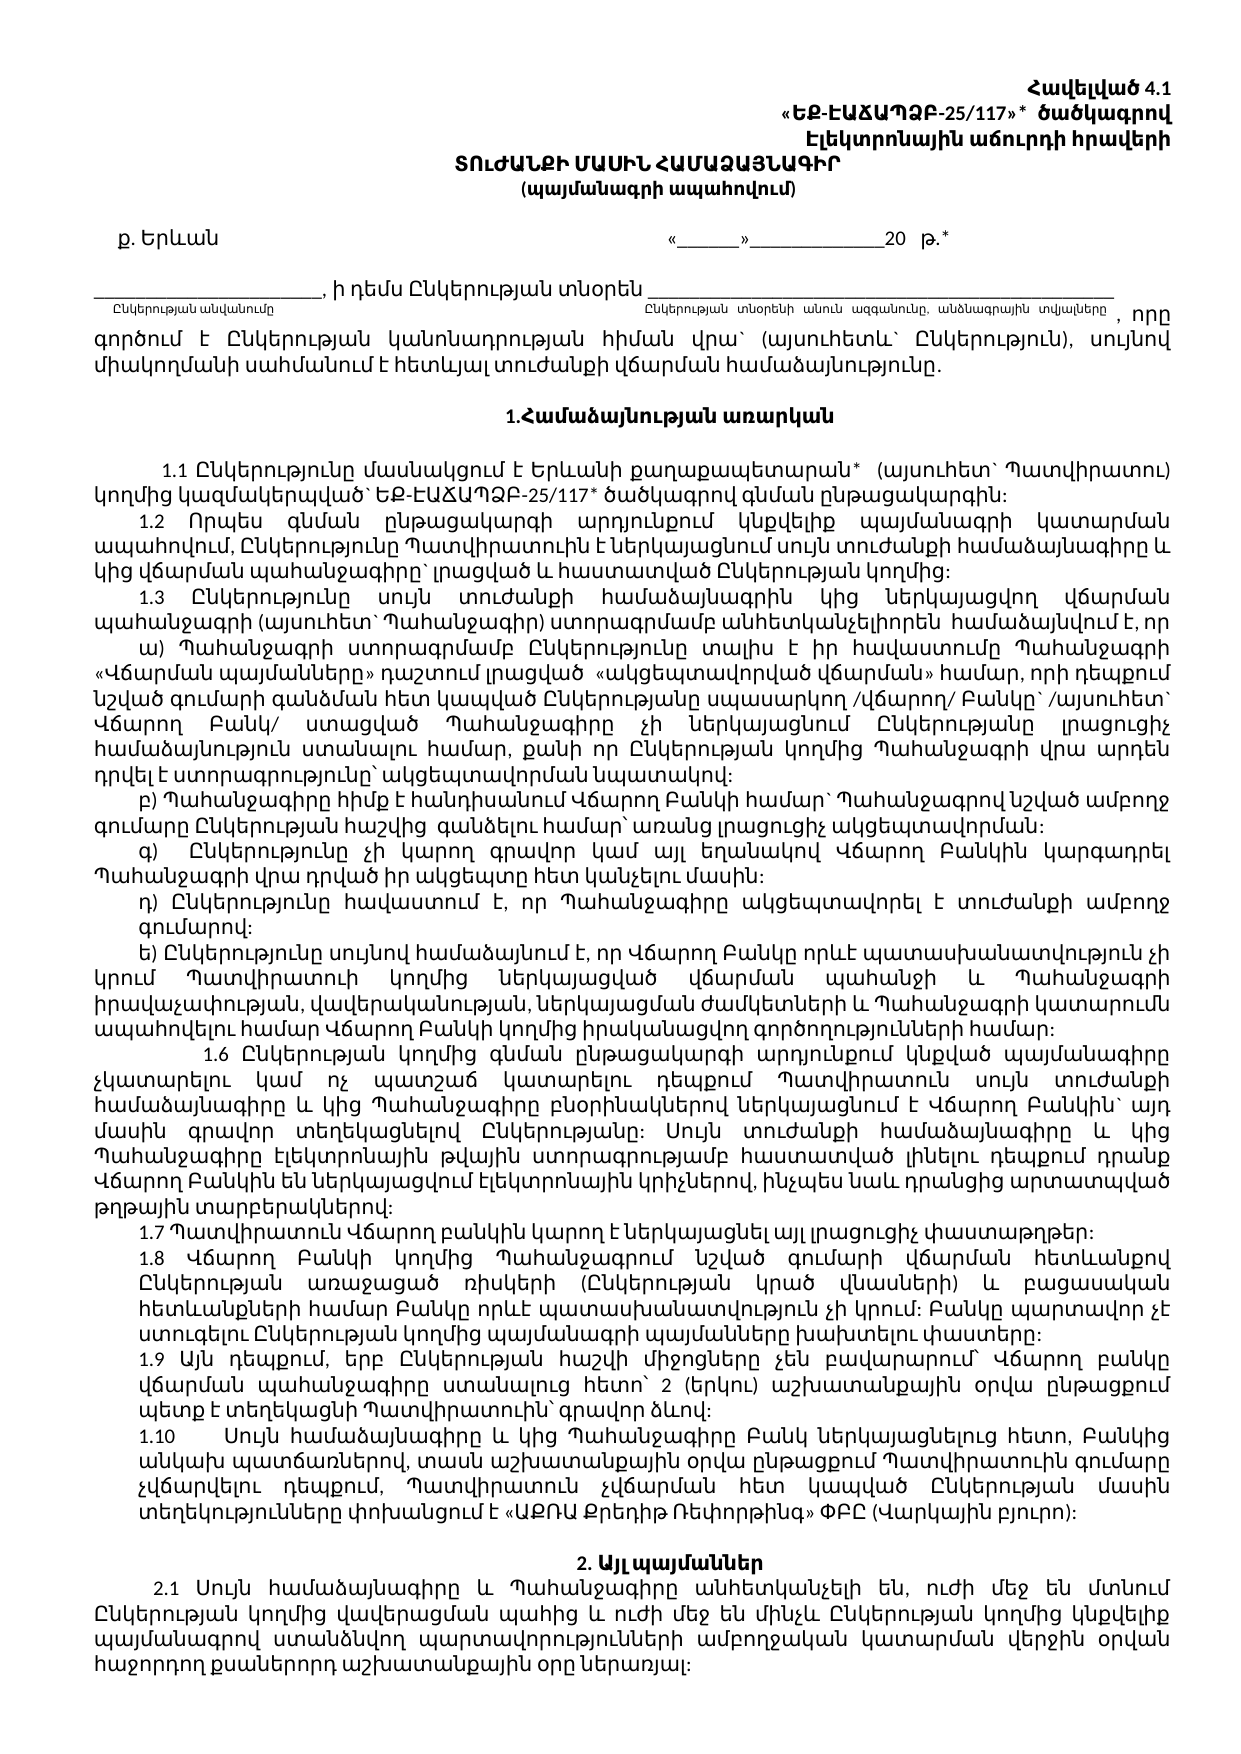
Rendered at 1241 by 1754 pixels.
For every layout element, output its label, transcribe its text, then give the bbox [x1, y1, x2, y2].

text 2. Այլ պայմաններ [169, 1550, 1171, 1575]
text բ) Պահանջագիրը հիմք է հանդիսանում Վճարող Բանկի համար` Պահանջագրով նշված ամբողջ գումարը Ընկերության հաշվից գանձելու համար՝ առանց լրացուցիչ ակցեպտավորման: [94, 787, 1171, 838]
text «ԵՔ-ԷԱՃԱՊՁԲ-25/117»* ծածկագրով [94, 100, 1171, 126]
text 2.1 Սույն համաձայնագիրը և Պահանջագիրը անհետկանչելի են, ուժի մեջ են մտնում Ընկերության կողմից վավերացման պահից և ուժի մեջ են մինչև Ընկերության կողմից կնքվելիք պայմանագրով ստանձնվող պարտավորությունների ամբողջական կատարման վերջին օրվան հաջորդող քսաներորդ աշխատանքային օրը ներառյալ: [94, 1575, 1171, 1677]
text ք. Երևան «______»_____________20 թ.* [94, 225, 1171, 250]
text 1.9 Այն դեպքում, երբ Ընկերության հաշվի միջոցները չեն բավարարում՝ Վճարող բանկը վճարման պահանջագիրը ստանալուց հետո՝ 2 (երկու) աշխատանքային օրվա ընթացքում պետք է տեղեկացնի Պատվիրատուին՝ գրավոր ձևով: [138, 1347, 1171, 1423]
text Ընկերության անվանումը Ընկերության տնօրենի անուն ազգանունը, անձնագրային տվյալները , որը գործում է Ընկերության կանոնադրության հիման վրա` (այսուհետև` Ընկերություն), սույնով միակողմանի սահմանում է հետևյալ տուժանքի վճարման համաձայնությունը. [94, 301, 1171, 377]
text (պայմանագրի ապահովում) [94, 177, 1171, 199]
text ա) Պահանջագրի ստորագրմամբ Ընկերությունը տալիս է իր հավաստումը Պահանջագրի «Վճարման պայմանները» դաշտում լրացված «ակցեպտավորված վճարման» համար, որի դեպքում նշված գումարի գանձման հետ կապված Ընկերությանը սպասարկող /վճարող/ Բանկը` /այսուհետ` Վճարող Բանկ/ ստացված Պահանջագիրը չի ներկայացնում Ընկերությանը լրացուցիչ համաձայնություն ստանալու համար, քանի որ Ընկերության կողմից Պահանջագրի վրա արդեն դրվել է ստորագրությունը՝ ակցեպտավորման նպատակով: [94, 635, 1171, 787]
text 1.7 Պատվիրատուն Վճարող բանկին կարող է ներկայացնել այլ լրացուցիչ փաստաթղթեր: [138, 1219, 1171, 1245]
text 1.3 Ընկերությունը սույն տուժանքի համաձայնագրին կից ներկայացվող վճարման պահանջագրի (այսուհետ` Պահանջագիր) ստորագրմամբ անհետկանչելիորեն համաձայնվում է, որ [94, 584, 1171, 635]
text դ) Ընկերությունը հավաստում է, որ Պահանջագիրը ակցեպտավորել է տուժանքի ամբողջ գումարով: [138, 889, 1171, 940]
text 1.6 Ընկերության կողմից գնման ընթացակարգի արդյունքում կնքված պայմանագիրը չկատարելու կամ ոչ պատշաճ կատարելու դեպքում Պատվիրատուն սույն տուժանքի համաձայնագիրը և կից Պահանջագիրը բնօրինակներով ներկայացնում է Վճարող Բանկին` այդ մասին գրավոր տեղեկացնելով Ընկերությանը: Սույն տուժանքի համաձայնագիրը և կից Պահանջագիրը էլեկտրոնային թվային ստորագրությամբ հաստատված լինելու դեպքում դրանք Վճարող Բանկին են ներկայացվում էլեկտրոնային կրիչներով, ինչպես նաև դրանցից արտատպված թղթային տարբերակներով: [94, 1042, 1171, 1219]
text ՏՈւԺԱՆՔԻ ՄԱՍԻՆ ՀԱՄԱՁԱՅՆԱԳԻՐ [94, 151, 1171, 177]
text 1.2 Որպես գնման ընթացակարգի արդյունքում կնքվելիք պայմանագրի կատարման ապահովում, Ընկերությունը Պատվիրատուին է ներկայացնում սույն տուժանքի համաձայնագիրը և կից վճարման պահանջագիրը` լրացված և հաստատված Ընկերության կողմից: [94, 508, 1171, 584]
text Հավելված 4.1 [94, 75, 1171, 100]
text 1.10 Սույն համաձայնագիրը և կից Պահանջագիրը Բանկ ներկայացնելուց հետո, Բանկից անկախ պատճառներով, տասն աշխատանքային օրվա ընթացքում Պատվիրատուին գումարը չվճարվելու դեպքում, Պատվիրատուն չվճարման հետ կապված Ընկերության մասին տեղեկությունները փոխանցում է «ԱՔՌԱ Քրեդիթ Ռեփորթինգ» ՓԲԸ (Վարկային բյուրո): [138, 1423, 1171, 1524]
text Էլեկտրոնային աճուրդի հրավերի [94, 126, 1171, 151]
text 1.Համաձայնության առարկան [169, 403, 1171, 428]
text 1.8 Վճարող Բանկի կողմից Պահանջագրում նշված գումարի վճարման հետևանքով Ընկերության առաջացած ռիսկերի (Ընկերության կրած վնասների) և բացասական հետևանքների համար Բանկը որևէ պատասխանատվություն չի կրում: Բանկը պարտավոր չէ ստուգելու Ընկերության կողմից պայմանագրի պայմանները խախտելու փաստերը: [138, 1245, 1171, 1347]
text գ) Ընկերությունը չի կարող գրավոր կամ այլ եղանակով Վճարող Բանկին կարգադրել Պահանջագրի վրա դրված իր ակցեպտը հետ կանչելու մասին: [94, 838, 1171, 889]
text ե) Ընկերությունը սույնով համաձայնում է, որ Վճարող Բանկը որևէ պատասխանատվություն չի կրում Պատվիրատուի կողմից ներկայացված վճարման պահանջի և Պահանջագրի իրավաչափության, վավերականության, ներկայացման ժամկետների և Պահանջագրի կատարումն ապահովելու համար Վճարող Բանկի կողմից իրականացվող գործողությունների համար: [94, 940, 1171, 1042]
text 1.1 Ընկերությունը մասնակցում է Երևանի քաղաքապետարան* (այսուհետ` Պատվիրատու) կողմից կազմակերպված` ԵՔ-ԷԱՃԱՊՁԲ-25/117* ծածկագրով գնման ընթացակարգին: [94, 457, 1171, 508]
text ______________________, ի դեմս Ընկերության տնօրեն _____________________________________________ [94, 276, 1171, 301]
